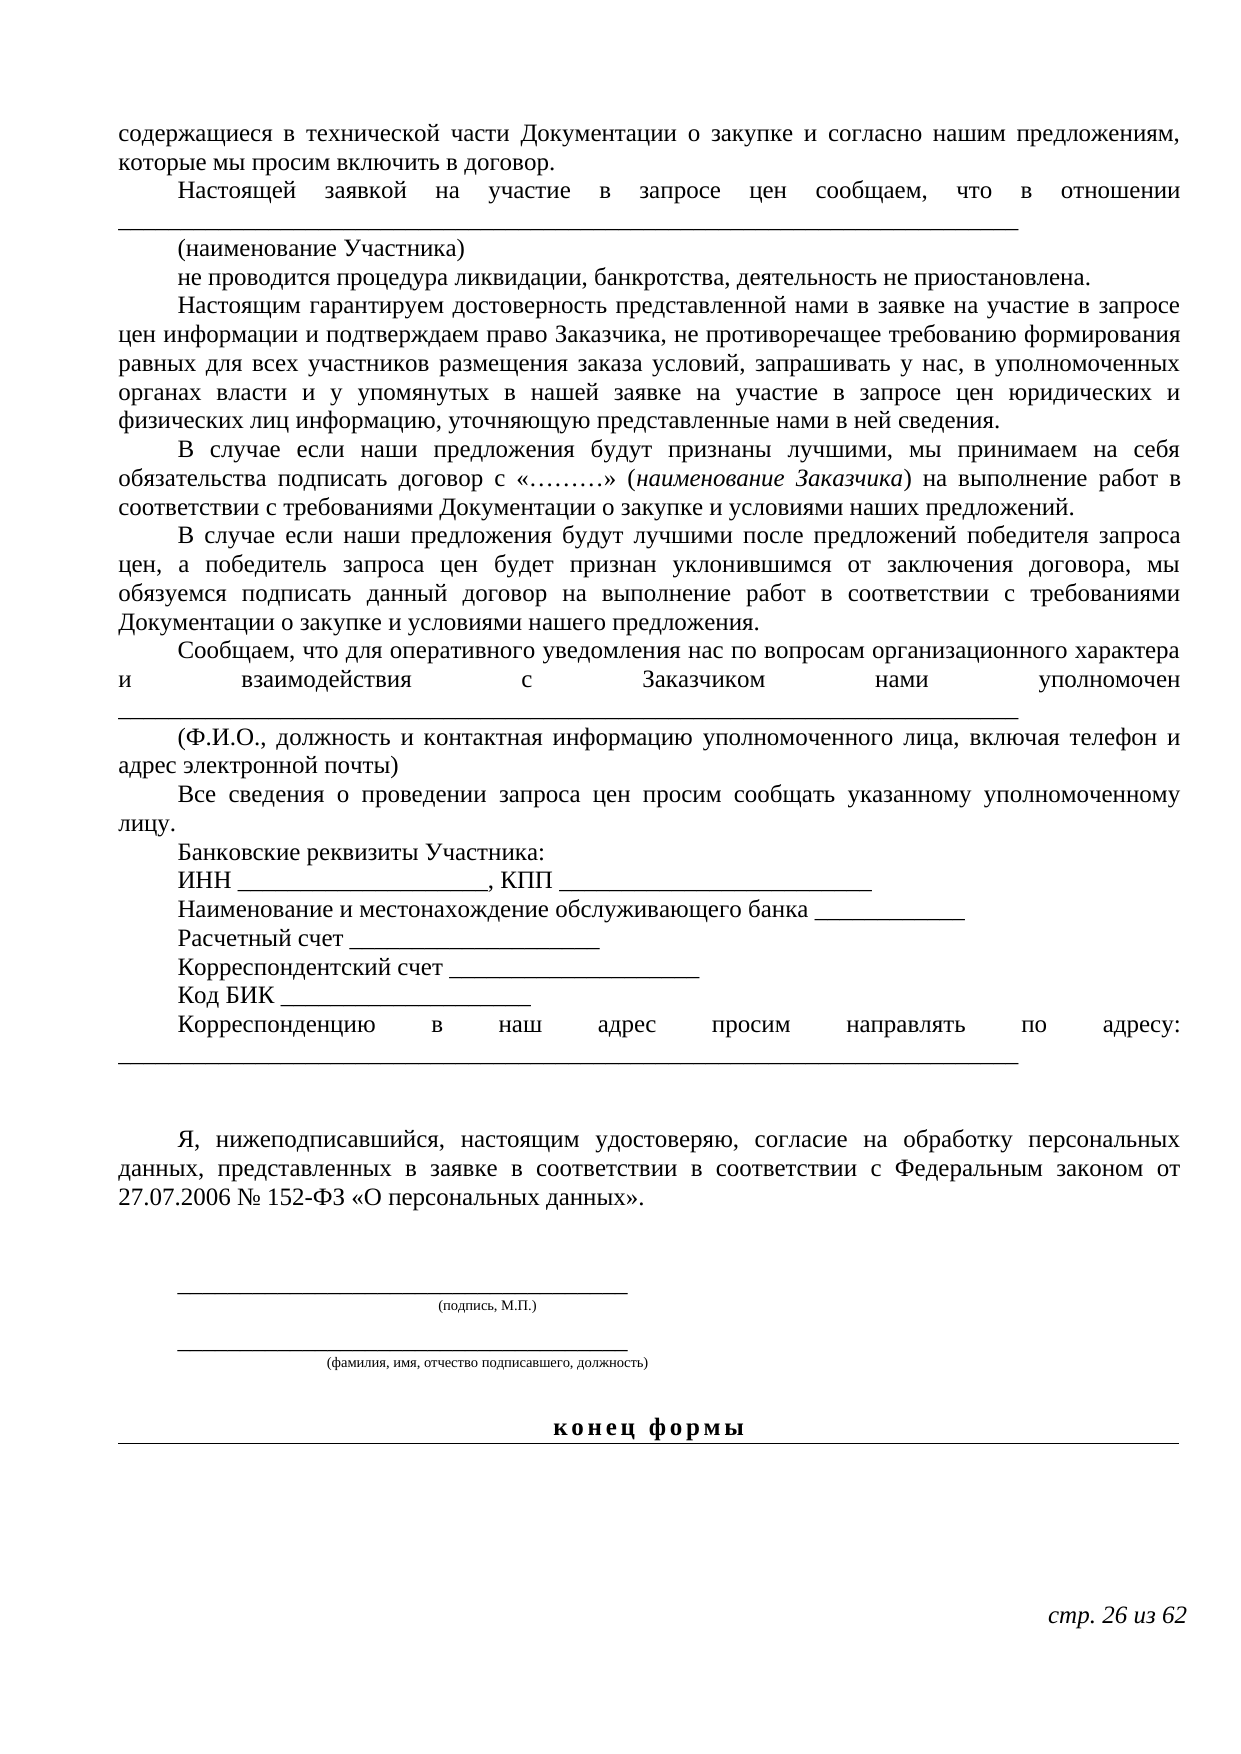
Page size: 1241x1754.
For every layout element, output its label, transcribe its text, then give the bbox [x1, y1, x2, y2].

text (фамилия, имя, отчество подписавшего, должность) [118, 1354, 797, 1383]
text Корреспондентский счет ____________________ [118, 952, 1181, 981]
text (Ф.И.О., должность и контактная информацию уполномоченного лица, включая телефон и адрес электронной почты) [118, 722, 1181, 779]
text Корреспонденцию в наш адрес просим направлять по адресу: ________________________________________________________________________ [118, 1009, 1181, 1067]
text Все сведения о проведении запроса цен просим сообщать указанному уполномоченному лицу. [118, 779, 1181, 837]
text не проводится процедура ликвидации, банкротства, деятельность не приостановлена. [118, 262, 1181, 291]
text Расчетный счет ____________________ [118, 923, 1181, 952]
text В случае если наши предложения будут лучшими после предложений победителя запроса цен, а победитель запроса цен будет признан уклонившимся от заключения договора, мы обязуемся подписать данный договор на выполнение работ в соответствии с требованиями Документации о закупке и условиями нашего предложения. [118, 521, 1181, 636]
text конец формы [118, 1412, 1179, 1443]
text Наименование и местонахождение обслуживающего банка ____________ [118, 894, 1181, 923]
text (подпись, М.П.) [118, 1297, 797, 1326]
text Настоящим гарантируем достоверность представленной нами в заявке на участие в запросе цен информации и подтверждаем право Заказчика, не противоречащее требованию формирования равных для всех участников размещения заказа условий, запрашивать у нас, в уполномоченных органах власти и у упомянутых в нашей заявке на участие в запросе цен юридических и физических лиц информацию, уточняющую представленные нами в ней сведения. [118, 291, 1181, 434]
text (наименование Участника) [118, 233, 1181, 262]
text Настоящей заявкой на участие в запросе цен сообщаем, что в отношении ________________________________________________________________________ [118, 176, 1181, 233]
text Банковские реквизиты Участника: [118, 837, 1181, 866]
text В случае если наши предложения будут признаны лучшими, мы принимаем на себя обязательства подписать договор с «………» (наименование Заказчика) на выполнение работ в соответствии с требованиями Документации о закупке и условиями наших предложений. [118, 434, 1181, 521]
text ____________________________________ [118, 1268, 1181, 1297]
text Код БИК ____________________ [118, 981, 1181, 1009]
text ____________________________________ [118, 1326, 1181, 1354]
text Я, нижеподписавшийся, настоящим удостоверяю, согласие на обработку персональных данных, представленных в заявке в соответствии в соответствии с Федеральным законом от 27.07.2006 № 152-ФЗ «О персональных данных». [118, 1124, 1181, 1211]
text Сообщаем, что для оперативного уведомления нас по вопросам организационного характера и взаимодействия с Заказчиком нами уполномочен ________________________________________________________________________ [118, 636, 1181, 722]
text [118, 118, 1181, 176]
text ИНН ____________________, КПП _________________________ [118, 866, 1181, 894]
